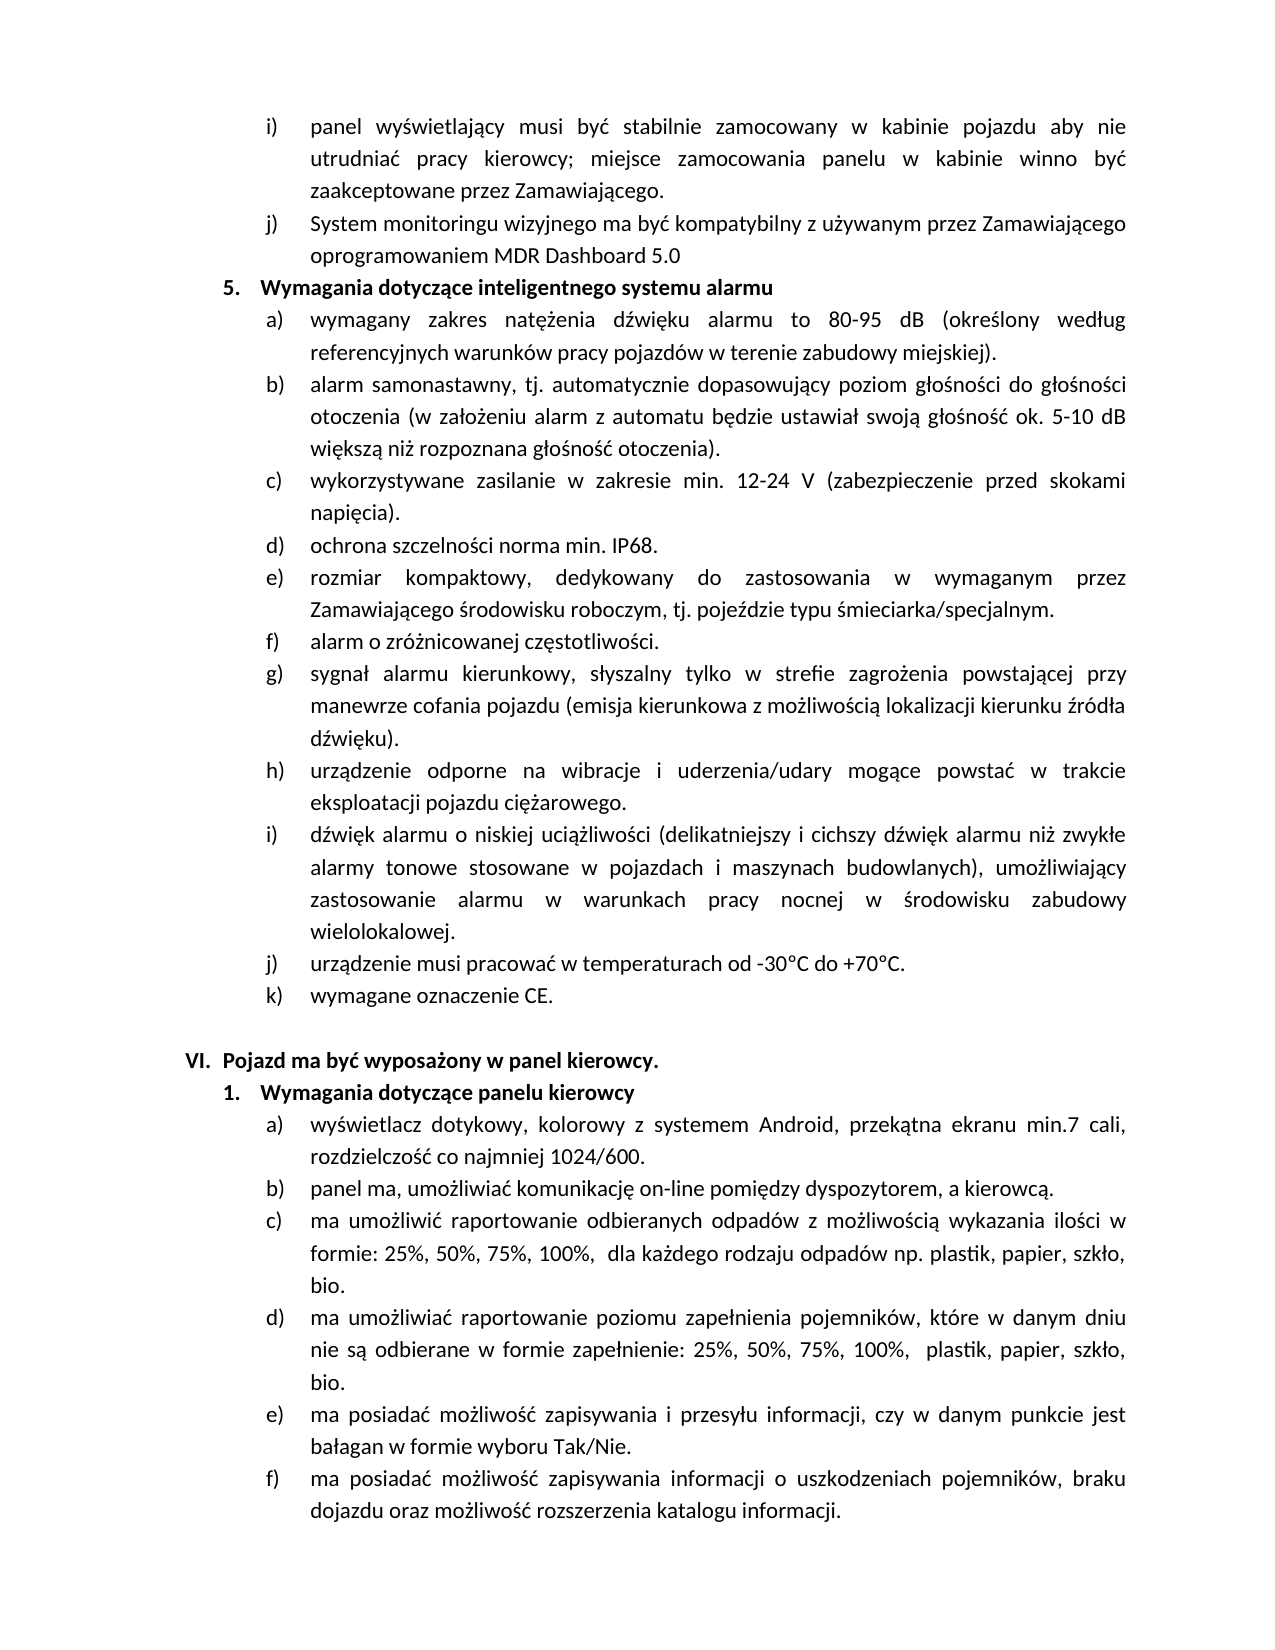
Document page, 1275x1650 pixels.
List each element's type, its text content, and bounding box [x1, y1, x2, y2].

list urządzenie odporne na wibracje i uderzenia/udary mogące powstać w trakcie eksploatacji pojazdu ciężarowego. [266, 756, 1127, 816]
list Pojazd ma być wyposażony w panel kierowcy. [185, 1046, 1127, 1074]
list ma umożliwiać raportowanie poziomu zapełnienia pojemników, które w danym dniu nie są odbierane w formie zapełnienie: 25%, 50%, 75%, 100%, plastik, papier, szkło, bio. [266, 1303, 1127, 1396]
list wymagane oznaczenie CE. [266, 981, 1127, 1009]
list ma posiadać możliwość zapisywania i przesyłu informacji, czy w danym punkcie jest bałagan w formie wyboru Tak/Nie. [266, 1400, 1127, 1460]
list sygnał alarmu kierunkowy, słyszalny tylko w strefie zagrożenia powstającej przy manewrze cofania pojazdu (emisja kierunkowa z możliwością lokalizacji kierunku źródła dźwięku). [266, 659, 1127, 752]
list ochrona szczelności norma min. IP68. [266, 531, 1127, 559]
list Wymagania dotyczące inteligentnego systemu alarmu [223, 273, 1127, 301]
list ma umożliwić raportowanie odbieranych odpadów z możliwością wykazania ilości w formie: 25%, 50%, 75%, 100%, dla każdego rodzaju odpadów np. plastik, papier, szkło, bio. [266, 1207, 1127, 1299]
list panel wyświetlający musi być stabilnie zamocowany w kabinie pojazdu aby nie utrudniać pracy kierowcy; miejsce zamocowania panelu w kabinie winno być zaakceptowane przez Zamawiającego. [266, 112, 1127, 205]
list ma posiadać możliwość zapisywania informacji o uszkodzeniach pojemników, braku dojazdu oraz możliwość rozszerzenia katalogu informacji. [266, 1464, 1127, 1524]
list urządzenie musi pracować w temperaturach od -30ºC do +70ºC. [266, 949, 1127, 977]
list panel ma, umożliwiać komunikację on-line pomiędzy dyspozytorem, a kierowcą. [266, 1174, 1127, 1202]
list dźwięk alarmu o niskiej uciążliwości (delikatniejszy i cichszy dźwięk alarmu niż zwykłe alarmy tonowe stosowane w pojazdach i maszynach budowlanych), umożliwiający zastosowanie alarmu w warunkach pracy nocnej w środowisku zabudowy wielolokalowej. [266, 820, 1127, 945]
list alarm samonastawny, tj. automatycznie dopasowujący poziom głośności do głośności otoczenia (w założeniu alarm z automatu będzie ustawiał swoją głośność ok. 5-10 dB większą niż rozpoznana głośność otoczenia). [266, 370, 1127, 462]
list rozmiar kompaktowy, dedykowany do zastosowania w wymaganym przez Zamawiającego środowisku roboczym, tj. pojeździe typu śmieciarka/specjalnym. [266, 563, 1127, 623]
list wyświetlacz dotykowy, kolorowy z systemem Android, przekątna ekranu min.7 cali, rozdzielczość co najmniej 1024/600. [266, 1110, 1127, 1170]
list Wymagania dotyczące panelu kierowcy [223, 1078, 1127, 1106]
list wymagany zakres natężenia dźwięku alarmu to 80-95 dB (określony według referencyjnych warunków pracy pojazdów w terenie zabudowy miejskiej). [266, 305, 1127, 366]
list System monitoringu wizyjnego ma być kompatybilny z używanym przez Zamawiającego oprogramowaniem MDR Dashboard 5.0 [266, 209, 1127, 269]
list alarm o zróżnicowanej częstotliwości. [266, 627, 1127, 655]
list wykorzystywane zasilanie w zakresie min. 12-24 V (zabezpieczenie przed skokami napięcia). [266, 466, 1127, 527]
